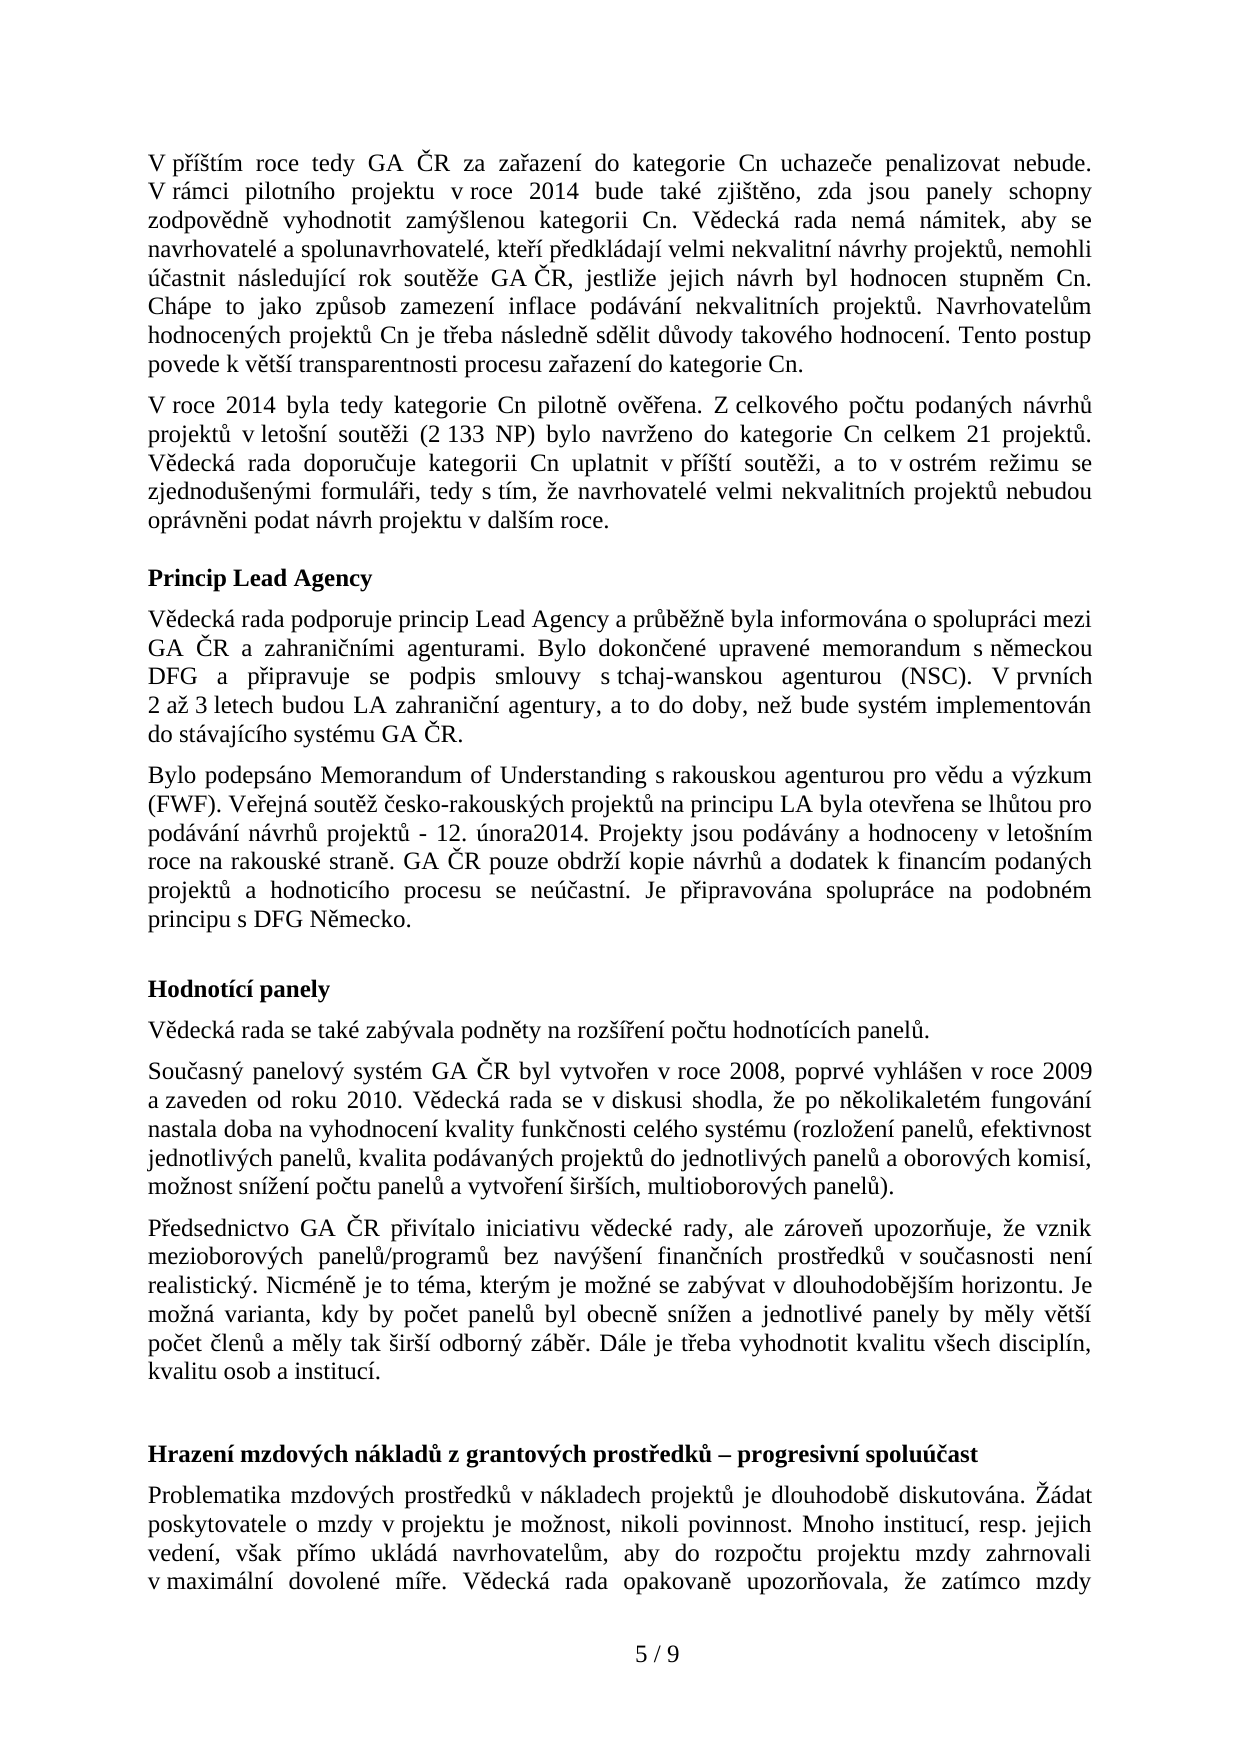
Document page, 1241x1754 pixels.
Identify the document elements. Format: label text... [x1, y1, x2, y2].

text V příštím roce tedy GA ČR za zařazení do kategorie Cn uchazeče penalizovat nebude. V rámci pilotního projektu v roce 2014 bude také zjištěno, zda jsou panely schopny zodpovědně vyhodnotit zamýšlenou kategorii Cn. Vědecká rada nemá námitek, aby se navrhovatelé a spolunavrhovatelé, kteří předkládají velmi nekvalitní návrhy projektů, nemohli účastnit následující rok soutěže GA ČR, jestliže jejich návrh byl hodnocen stupněm Cn. Chápe to jako způsob zamezení inflace podávání nekvalitních projektů. Navrhovatelům hodnocených projektů Cn je třeba následně sdělit důvody takového hodnocení. Tento postup povede k větší transparentnosti procesu zařazení do kategorie Cn. [148, 148, 1092, 378]
text Vědecká rada podporuje princip Lead Agency a průběžně byla informována o spolupráci mezi GA ČR a zahraničními agenturami. Bylo dokončené upravené memorandum s německou DFG a připravuje se podpis smlouvy s tchaj-wanskou agenturou (NSC). V prvních 2 až 3 letech budou LA zahraniční agentury, a to do doby, než bude systém implementován do stávajícího systému GA ČR. [148, 604, 1092, 748]
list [148, 1480, 1092, 1595]
list Hodnotící panely [148, 974, 1092, 1003]
list Vědecká rada se také zabývala podněty na rozšíření počtu hodnotících panelů. [148, 1015, 1092, 1044]
text Princip Lead Agency [148, 563, 1092, 591]
list V roce 2014 byla tedy kategorie Cn pilotně ověřena. Z celkového počtu podaných návrhů projektů v letošní soutěži (2 133 NP) bylo navrženo do kategorie Cn celkem 21 projektů. Vědecká rada doporučuje kategorii Cn uplatnit v příští soutěži, a to v ostrém režimu se zjednodušenými formuláři, tedy s tím, že navrhovatelé velmi nekvalitních projektů nebudou oprávněni podat návrh projektu v dalším roce. [148, 390, 1092, 534]
text Předsednictvo GA ČR přivítalo iniciativu vědecké rady, ale zároveň upozorňuje, že vznik mezioborových panelů/programů bez navýšení finančních prostředků v současnosti není realistický. Nicméně je to téma, kterým je možné se zabývat v dlouhodobějším horizontu. Je možná varianta, kdy by počet panelů byl obecně snížen a jednotlivé panely by měly větší počet členů a měly tak širší odborný záběr. Dále je třeba vyhodnotit kvalitu všech disciplín, kvalitu osob a institucí. [148, 1213, 1092, 1385]
list Hrazení mzdových nákladů z grantových prostředků – progresivní spoluúčast [148, 1439, 1092, 1468]
text Současný panelový systém GA ČR byl vytvořen v roce 2008, poprvé vyhlášen v roce 2009 a zaveden od roku 2010. Vědecká rada se v diskusi shodla, že po několikaletém fungování nastala doba na vyhodnocení kvality funkčnosti celého systému (rozložení panelů, efektivnost jednotlivých panelů, kvalita podávaných projektů do jednotlivých panelů a oborových komisí, možnost snížení počtu panelů a vytvoření širších, multioborových panelů). [148, 1056, 1092, 1200]
text Bylo podepsáno Memorandum of Understanding s rakouskou agenturou pro vědu a výzkum (FWF). Veřejná soutěž česko-rakouských projektů na principu LA byla otevřena se lhůtou pro podávání návrhů projektů - 12. února2014. Projekty jsou podávány a hodnoceny v letošním roce na rakouské straně. GA ČR pouze obdrží kopie návrhů a dodatek k financím podaných projektů a hodnoticího procesu se neúčastní. Je připravována spolupráce na podobném principu s DFG Německo. [148, 760, 1092, 933]
